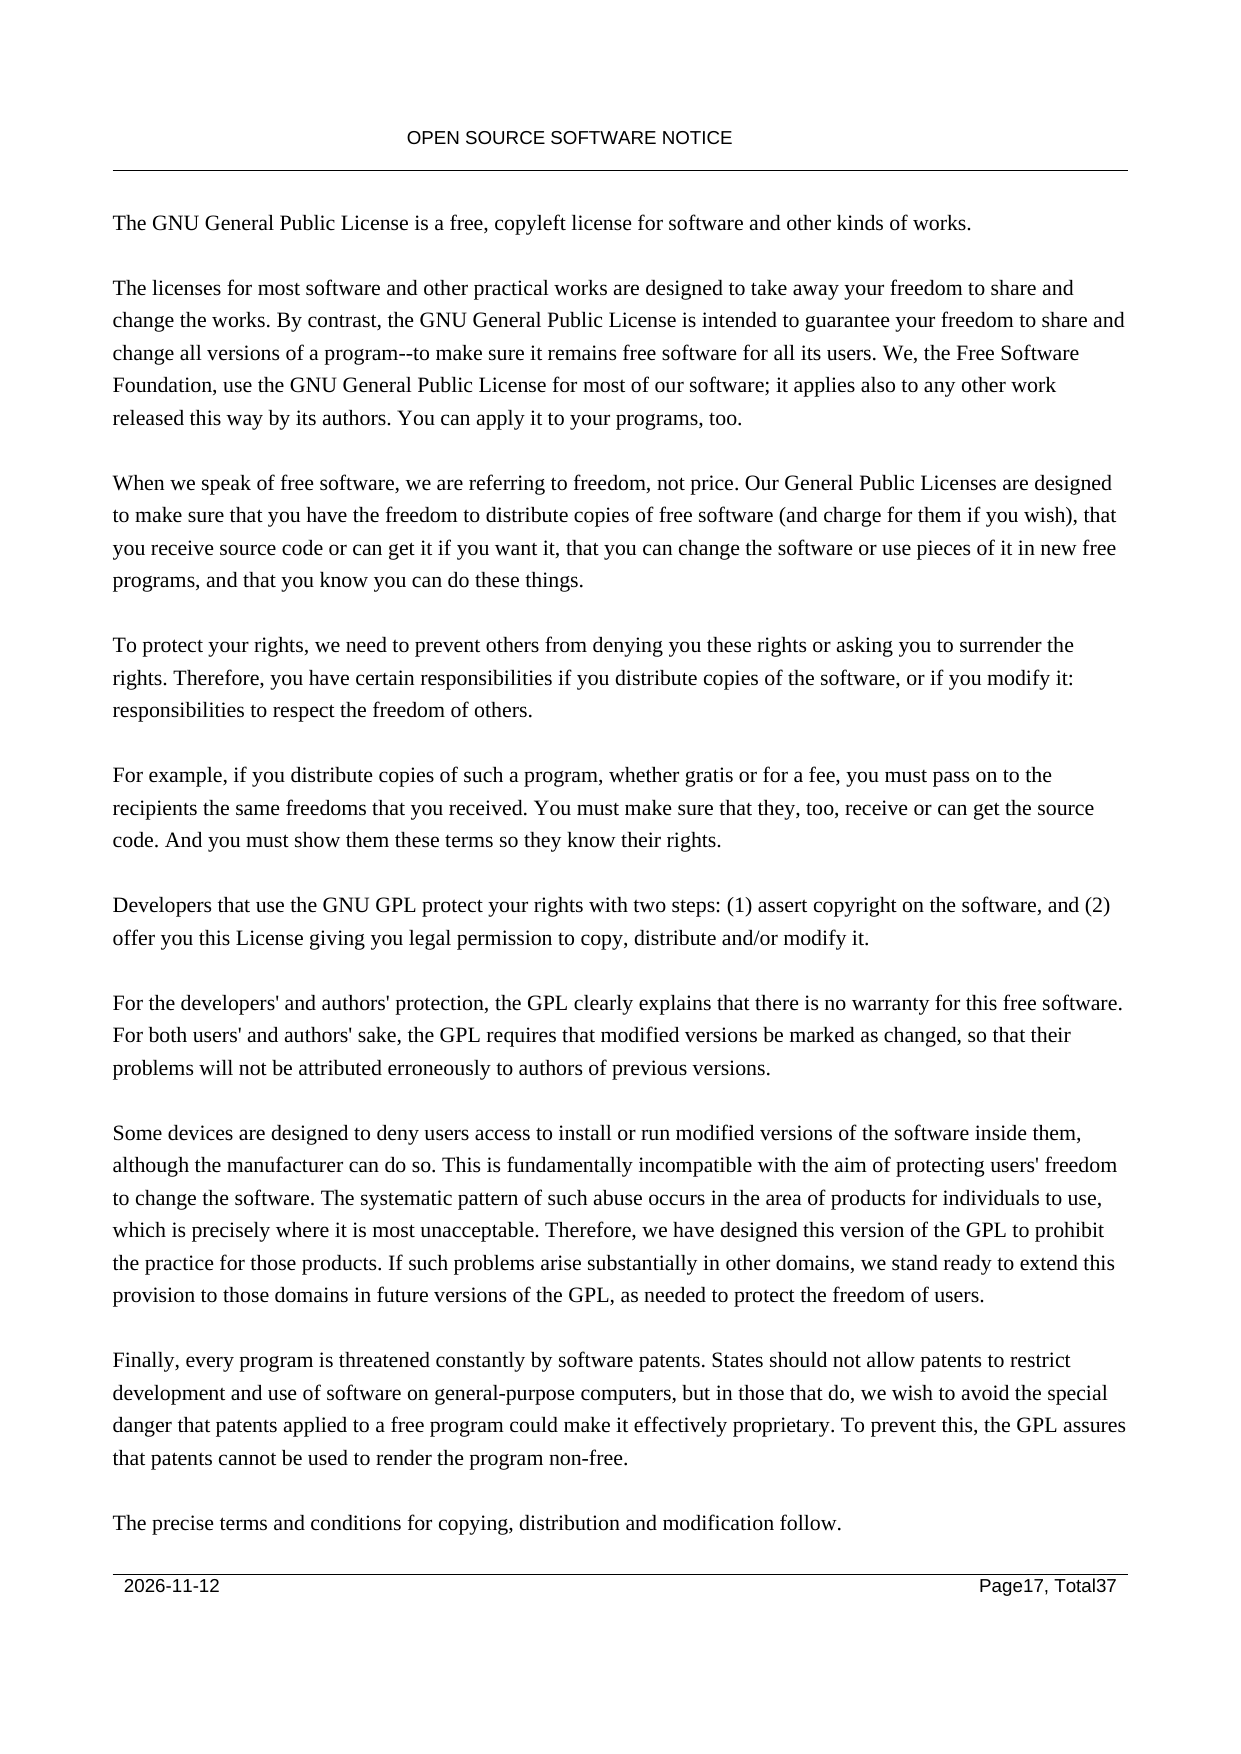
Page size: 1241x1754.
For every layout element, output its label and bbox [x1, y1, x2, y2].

text [112, 206, 1128, 1539]
